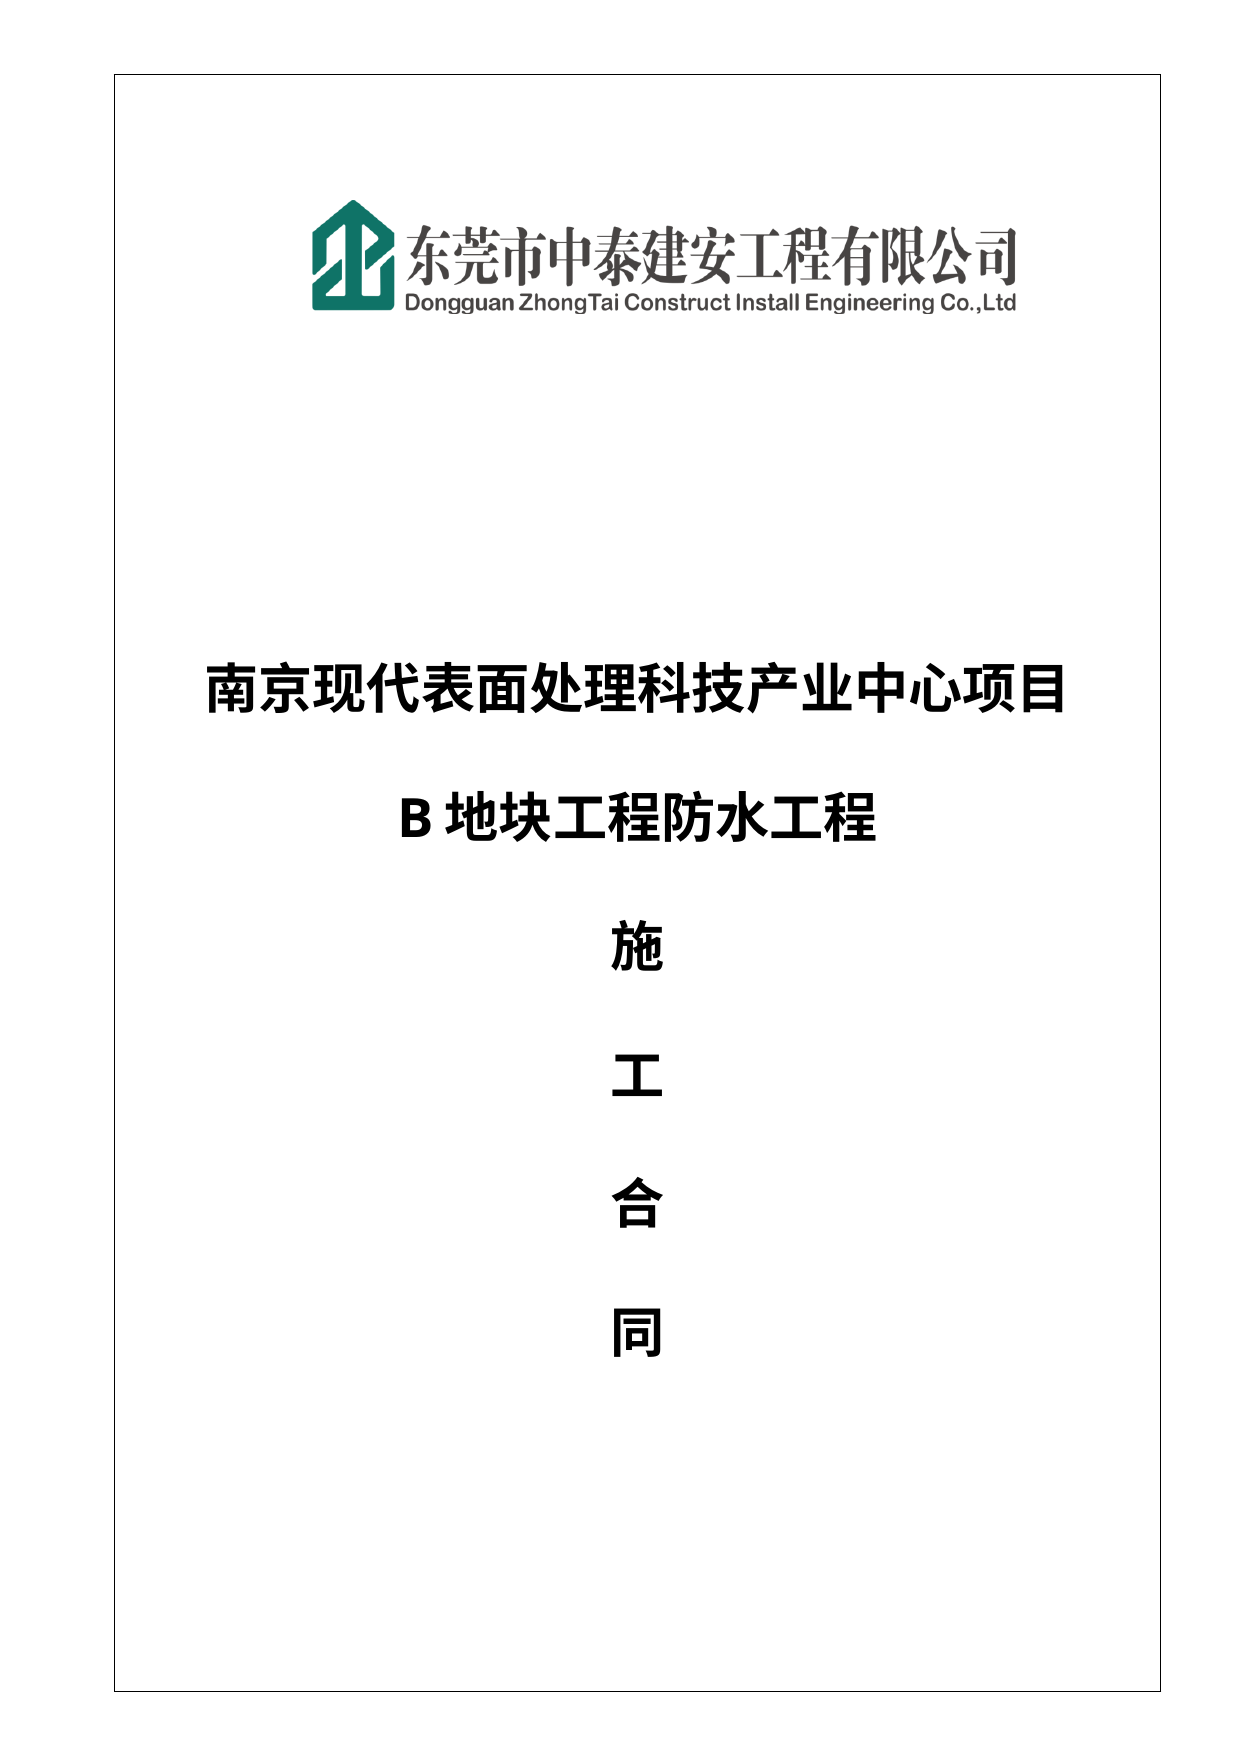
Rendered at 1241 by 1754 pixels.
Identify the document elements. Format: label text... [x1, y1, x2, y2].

text 施 [123, 894, 1152, 991]
text 合 [123, 1152, 1152, 1249]
text B地块工程防水工程 [123, 765, 1152, 862]
text 同 [123, 1281, 1152, 1378]
text 工 [123, 1023, 1152, 1120]
text 南京现代表面处理科技产业中心项目 [123, 636, 1152, 734]
picture [312, 200, 1016, 314]
